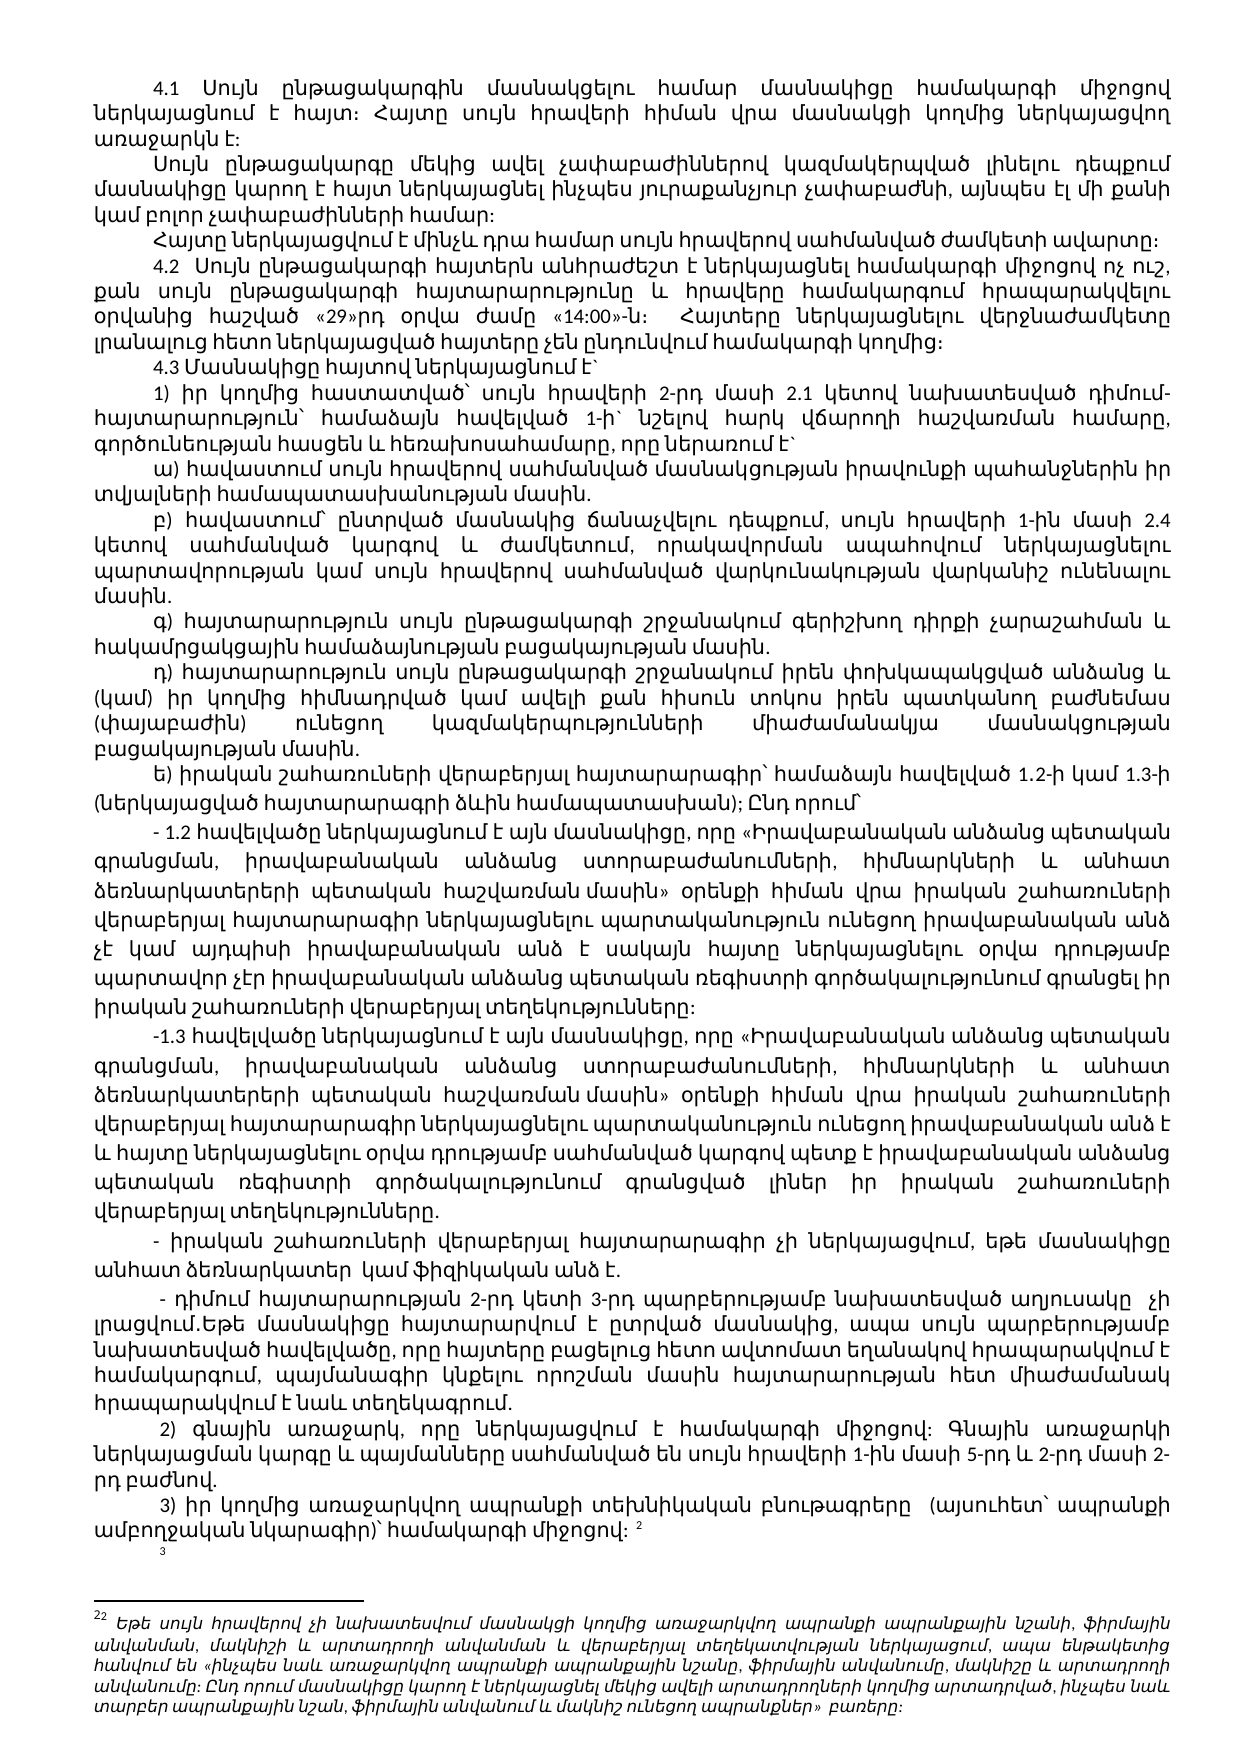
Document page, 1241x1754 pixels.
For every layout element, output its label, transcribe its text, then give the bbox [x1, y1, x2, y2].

text -1.3 հավելվածը ներկայացնում է այն մասնակիցը, որը «Իրավաբանական անձանց պետական գրանցման, իրավաբանական անձանց ստորաբաժանումների, հիմնարկների և անհատ ձեռնարկատերերի պետական հաշվառման մասին» օրենքի հիման վրա իրական շահառուների վերաբերյալ հայտարարագիր ներկայացնելու պարտականություն ունեցող իրավաբանական անձ է և հայտը ներկայացնելու օրվա դրությամբ սահմանված կարգով պետք է իրավաբանական անձանց պետական ռեգիստրի գործակալությունում գրանցված լիներ իր իրական շահառուների վերաբերյալ տեղեկությունները. [94, 1024, 1171, 1224]
text - իրական շահառուների վերաբերյալ հայտարարագիր չի ներկայացվում, եթե մասնակիցը անհատ ձեռնարկատեր կամ ֆիզիկական անձ է. [94, 1228, 1171, 1282]
text 1) իր կողմից հաստատված՝ սույն հրավերի 2-րդ մասի 2.1 կետով նախատեսված դիմում-հայտարարություն՝ համաձայն հավելված 1-ի` նշելով հարկ վճարողի հաշվառման համարը, գործունեության հասցեն և հեռախոսահամարը, որը ներառում է` [94, 380, 1171, 456]
text - 1.2 հավելվածը ներկայացնում է այն մասնակիցը, որը «Իրավաբանական անձանց պետական գրանցման, իրավաբանական անձանց ստորաբաժանումների, հիմնարկների և անհատ ձեռնարկատերերի պետական հաշվառման մասին» օրենքի հիման վրա իրական շահառուների վերաբերյալ հայտարարագիր ներկայացնելու պարտականություն ունեցող իրավաբանական անձ չէ կամ այդպիսի իրավաբանական անձ է սակայն հայտը ներկայացնելու օրվա դրությամբ պարտավոր չէր իրավաբանական անձանց պետական ռեգիստրի գործակալությունում գրանցել իր իրական շահառուների վերաբերյալ տեղեկությունները: [94, 819, 1171, 1020]
text 3 [94, 1543, 1171, 1568]
text 4.1 Սույն ընթացակարգին մասնակցելու համար մասնակիցը համակարգի միջոցով ներկայացնում է հայտ։ Հայտը սույն հրավերի հիման վրա մասնակցի կողմից ներկայացվող առաջարկն է: [94, 75, 1171, 151]
text ա) հավաստում սույն հրավերով սահմանված մասնակցության իրավունքի պահանջներին իր տվյալների համապատասխանության մասին. [94, 456, 1171, 507]
text Հայտը ներկայացվում է մինչև դրա համար սույն հրավերով սահմանված ժամկետի ավարտը։ [94, 227, 1171, 253]
text դ) հայտարարություն սույն ընթացակարգի շրջանակում իրեն փոխկապակցված անձանց և (կամ) իր կողմից հիմնադրված կամ ավելի քան հիսուն տոկոս իրեն պատկանող բաժնեմաս (փայաբաժին) ունեցող կազմակերպությունների միաժամանակյա մասնակցության բացակայության մասին. [94, 659, 1171, 761]
text - դիմում հայտարարության 2-րդ կետի 3-րդ պարբերությամբ նախատեսված աղյուսակը չի լրացվում․Եթե մասնակիցը հայտարարվում է ըտրված մասնակից, ապա սույն պարբերությամբ նախատեսված հավելվածը, որը հայտերը բացելուց հետո ավտոմատ եղանակով հրապարակվում է համակարգում, պայմանագիր կնքելու որոշման մասին հայտարարության հետ միաժամանակ հրապարակվում է նաև տեղեկագրում. [94, 1286, 1171, 1416]
text բ) հավաստում՝ ընտրված մասնակից ճանաչվելու դեպքում, սույն հրավերի 1-ին մասի 2.4 կետով սահմանված կարգով և ժամկետում, որակավորման ապահովում ներկայացնելու պարտավորության կամ սույն հրավերով սահմանված վարկունակության վարկանիշ ունենալու մասին. [94, 507, 1171, 609]
text ե) իրական շահառուների վերաբերյալ հայտարարագիր՝ համաձայն հավելված 1․2-ի կամ 1.3-ի (ներկայացված հայտարարագրի ձևին համապատասխան); Ընդ որում՝ [94, 761, 1171, 816]
text գ) հայտարարություն սույն ընթացակարգի շրջանակում գերիշխող դիրքի չարաշահման և հակամրցակցային համաձայնության բացակայության մասին. [94, 609, 1171, 659]
text 4.2 Սույն ընթացակարգի հայտերն անհրաժեշտ է ներկայացնել համակարգի միջոցով ոչ ուշ, քան սույն ընթացակարգի հայտարարությունը և հրավերը համակարգում հրապարակվելու օրվանից հաշված «29»րդ օրվա ժամը «14:00»-ն։ Հայտերը ներկայացնելու վերջնաժամկետը լրանալուց հետո ներկայացված հայտերը չեն ընդունվում համակարգի կողմից։ [94, 253, 1171, 354]
text Սույն ընթացակարգը մեկից ավել չափաբաժիններով կազմակերպված լինելու դեպքում մասնակիցը կարող է հայտ ներկայացնել ինչպես յուրաքանչյուր չափաբաժնի, այնպես էլ մի քանի կամ բոլոր չափաբաժինների համար: [94, 151, 1171, 227]
text 4.3 Մասնակիցը հայտով ներկայացնում է` [94, 354, 1171, 380]
text 3) իր կողմից առաջարկվող ապրանքի տեխնիկական բնութագրերը (այսուհետ՝ ապրանքի ամբողջական նկարագիր)՝ համակարգի միջոցով: 2 [94, 1492, 1171, 1543]
text 2) գնային առաջարկ, որը ներկայացվում է համակարգի միջոցով: Գնային առաջարկի ներկայացման կարգը և պայմանները սահմանված են սույն հրավերի 1-ին մասի 5-րդ և 2-րդ մասի 2-րդ բաժնով. [94, 1416, 1171, 1492]
